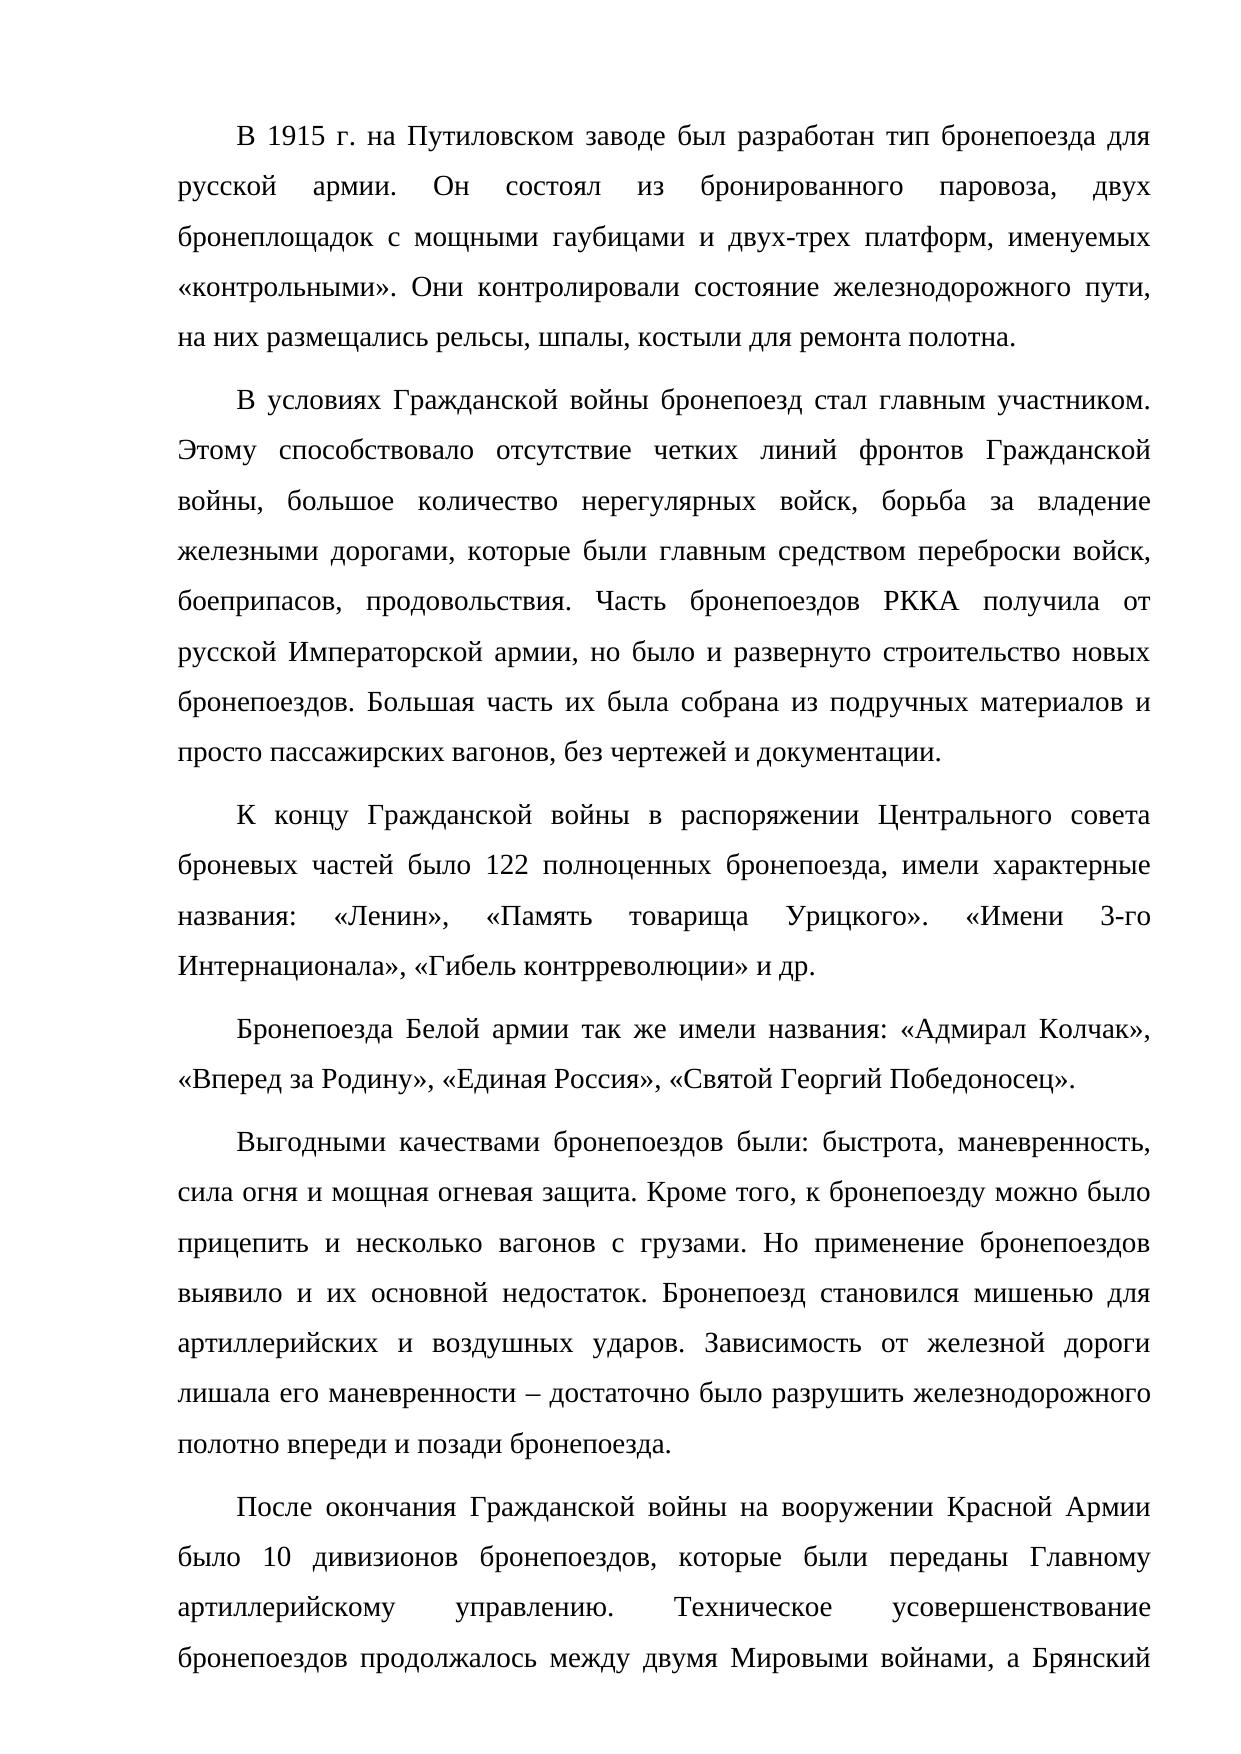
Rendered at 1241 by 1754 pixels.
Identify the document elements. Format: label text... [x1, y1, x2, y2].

text Бронепоезда Белой армии так же имели названия: «Адмирал Колчак», «Вперед за Родину», «Единая Россия», «Святой Георгий Победоносец». [177, 1011, 1152, 1095]
text В условиях Гражданской войны бронепоезд стал главным участником. Этому способствовало отсутствие четких линий фронтов Гражданской войны, большое количество нерегулярных войск, борьба за владение железными дорогами, которые были главным средством переброски войск, боеприпасов, продовольствия. Часть бронепоездов РККА получила от русской Императорской армии, но было и развернуто строительство новых бронепоездов. Большая часть их была собрана из подручных материалов и просто пассажирских вагонов, без чертежей и документации. [177, 382, 1152, 768]
text Выгодными качествами бронепоездов были: быстрота, маневренность, сила огня и мощная огневая защита. Кроме того, к бронепоезду можно было прицепить и несколько вагонов с грузами. Но применение бронепоездов выявило и их основной недостаток. Бронепоезд становился мишенью для артиллерийских и воздушных ударов. Зависимость от железной дороги лишала его маневренности – достаточно было разрушить железнодорожного полотно впереди и позади бронепоезда. [177, 1124, 1152, 1459]
text В 1915 г. на Путиловском заводе был разработан тип бронепоезда для русской армии. Он состоял из бронированного паровоза, двух бронеплощадок с мощными гаубицами и двух-трех платформ, именуемых «контрольными». Они контролировали состояние железнодорожного пути, на них размещались рельсы, шпалы, костыли для ремонта полотна. [177, 118, 1152, 353]
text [177, 1489, 1152, 1673]
text К концу Гражданской войны в распоряжении Центрального совета броневых частей было 122 полноценных бронепоезда, имели характерные названия: «Ленин», «Память товарища Урицкого». «Имени 3-го Интернационала», «Гибель контрреволюции» и др. [177, 797, 1152, 982]
